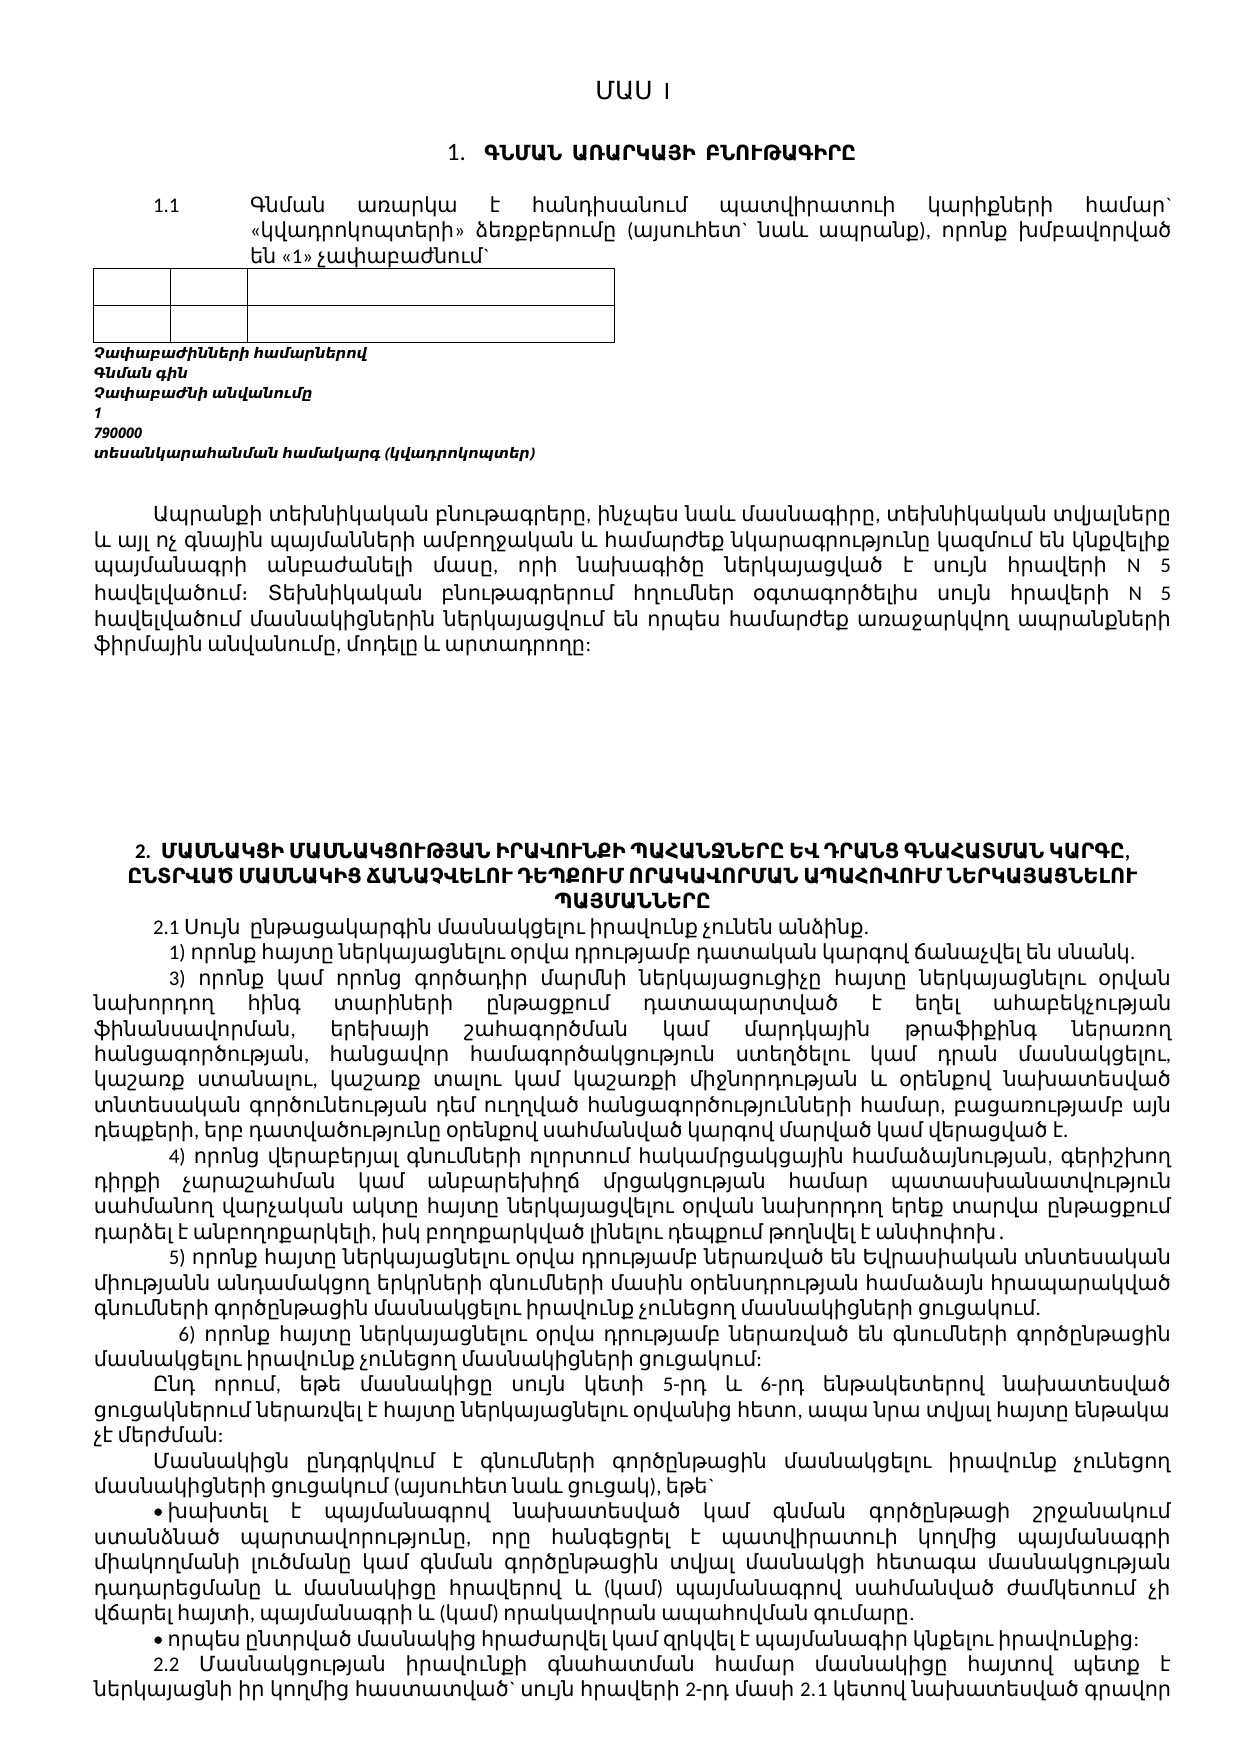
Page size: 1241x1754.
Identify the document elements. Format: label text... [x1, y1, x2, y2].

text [94, 1651, 1171, 1702]
text 5) որոնք հայտը ներկայացնելու օրվա դրությամբ ներառված են Եվրասիական տնտեսական միությանն անդամակցող երկրների գնումների մասին օրենսդրության համաձայն հրապարակված գնումների գործընթացին մասնակցելու իրավունք չունեցող մասնակիցների ցուցակում. [94, 1244, 1171, 1321]
text ՄԱՍ I [94, 75, 1171, 106]
text 2.1 Սույն ընթացակարգին մասնակցելու իրավունք չունեն անձինք. [94, 914, 1171, 939]
text Ապրանքի տեխնիկական բնութագրերը, ինչպես նաև մասնագիրը, տեխնիկական տվյալները և այլ ոչ գնային պայմանների ամբողջական և համարժեք նկարագրությունը կազմում են կնքվելիք պայմանագրի անբաժանելի մասը, որի նախագիծը ներկայացված է սույն հրավերի N 5 հավելվածում։ Տեխնիկական բնութագրերում հղումներ օգտագործելիս սույն հրավերի N 5 հավելվածում մասնակիցներին ներկայացվում են որպես համարժեք առաջարկվող ապրանքների ֆիրմային անվանումը, մոդելը և արտադրողը: [94, 501, 1171, 657]
text • խախտել է պայմանագրով նախատեսված կամ գնման գործընթացի շրջանակում ստանձնած պարտավորությունը, որը հանգեցրել է պատվիրատուի կողմից պայմանագրի միակողմանի լուծմանը կամ գնման գործընթացին տվյալ մասնակցի հետագա մասնակցության դադարեցմանը և մասնակիցը հրավերով և (կամ) պայմանագրով սահմանված ժամկետում չի վճարել հայտի, պայմանագրի և (կամ) որակավորան ապահովման գումարը. [94, 1499, 1171, 1626]
list ԳՆՄԱՆ ԱՌԱՐԿԱՅԻ ԲՆՈՒԹԱԳԻՐԸ [131, 136, 1171, 167]
text 6) որոնք հայտը ներկայացնելու օրվա դրությամբ ներառված են գնումների գործընթացին մասնակցելու իրավունք չունեցող մասնակիցների ցուցակում: [94, 1321, 1171, 1372]
text 1) որոնք հայտը ներկայացնելու օրվա դրությամբ դատական կարգով ճանաչվել են սնանկ. [94, 939, 1171, 965]
text 3) որոնք կամ որոնց գործադիր մարմնի ներկայացուցիչը հայտը ներկայացնելու օրվան նախորդող հինգ տարիների ընթացքում դատապարտված է եղել ահաբեկչության ֆինանսավորման, երեխայի շահագործման կամ մարդկային թրաֆիքինգ ներառող հանցագործության, հանցավոր համագործակցություն ստեղծելու կամ դրան մասնակցելու, կաշառք ստանալու, կաշառք տալու կամ կաշառքի միջնորդության և օրենքով նախատեսված տնտեսական գործունեության դեմ ուղղված հանցագործությունների համար, բացառությամբ այն դեպքերի, երբ դատվածությունը օրենքով սահմանված կարգով մարված կամ վերացված է. [94, 965, 1171, 1143]
text • որպես ընտրված մասնակից հրաժարվել կամ զրկվել է պայմանագիր կնքելու իրավունքից: [94, 1626, 1171, 1651]
text 4) որոնց վերաբերյալ գնումների ոլորտում հակամրցակցային համաձայնության, գերիշխող դիրքի չարաշահման կամ անբարեխիղճ մրցակցության համար պատասխանատվություն սահմանող վարչական ակտը հայտը ներկայացվելու օրվան նախորդող երեք տարվա ընթացքում դարձել է անբողոքարկելի, իսկ բողոքարկված լինելու դեպքում թողնվել է անփոփոխ․ [94, 1143, 1171, 1244]
text Մասնակիցն ընդգրկվում է գնումների գործընթացին մասնակցելու իրավունք չունեցող մասնակիցների ցուցակում (այսուհետ նաև ցուցակ), եթե` [94, 1448, 1171, 1499]
text Ընդ որում, եթե մասնակիցը սույն կետի 5-րդ և 6-րդ ենթակետերով նախատեսված ցուցակներում ներառվել է հայտը ներկայացնելու օրվանից հետո, ապա նրա տվյալ հայտը ենթակա չէ մերժման: [94, 1372, 1171, 1448]
text 2. ՄԱՍՆԱԿՑԻ ՄԱՍՆԱԿՑՈՒԹՅԱՆ ԻՐԱՎՈՒՆՔԻ ՊԱՀԱՆՋՆԵՐԸ ԵՎ ԴՐԱՆՑ ԳՆԱՀԱՏՄԱՆ ԿԱՐԳԸ, ԸՆՏՐՎԱԾ ՄԱՍՆԱԿԻՑ ՃԱՆԱՉՎԵԼՈՒ ԴԵՊՔՈՒՄ ՈՐԱԿԱՎՈՐՄԱՆ ԱՊԱՀՈՎՈՒՄ ՆԵՐԿԱՅԱՑՆԵԼՈՒ ՊԱՅՄԱՆՆԵՐԸ [94, 838, 1171, 914]
subtitle Գնման առարկա է հանդիսանում պատվիրատուի կարիքների համար` «կվադրոկոպտերի» ձեռքբերումը (այսուհետ` նաև ապրանք), որոնք խմբավորված են «1» չափաբաժնում` [153, 192, 1171, 268]
